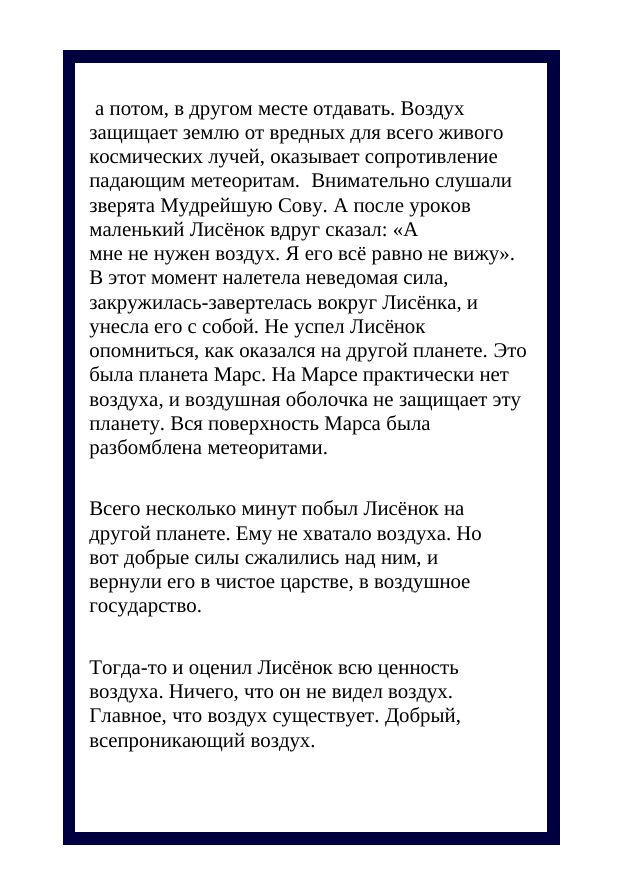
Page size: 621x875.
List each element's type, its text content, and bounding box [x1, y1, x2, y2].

text а потом, в другом месте отдавать. Воздух защищает землю от вредных для всего живого космических лучей, оказывает сопротивление падающим метеоритам. Внимательно слушали зверята Мудрейшую Сову. А после уроков маленький Лисёнок вдруг сказал: «А [89, 95, 526, 241]
text Всего несколько минут побыл Лисёнок на другой планете. Ему не хватало воздуха. Но вот добрые силы сжалились над ним, и вернули его в чистое царстве, в воздушное государство. [89, 496, 502, 617]
text Тогда-то и оценил Лисёнок всю ценность воздуха. Ничего, что он не видел воздух. Главное, что воздух существует. Добрый, всепроникающий воздух. [89, 655, 473, 752]
text опомниться, как оказался на другой планете. Это была планета Марс. На Марсе практически нет воздуха, и воздушная оболочка не защищает эту планету. Вся поверхность Марса была разбомблена метеоритами. [89, 338, 533, 459]
text мне не нужен воздух. Я его всё равно не вижу». В этот момент налетела неведомая сила, закружилась-завертелась вокруг Лисёнка, и унесла его с собой. Не успел Лисёнок [89, 241, 532, 338]
